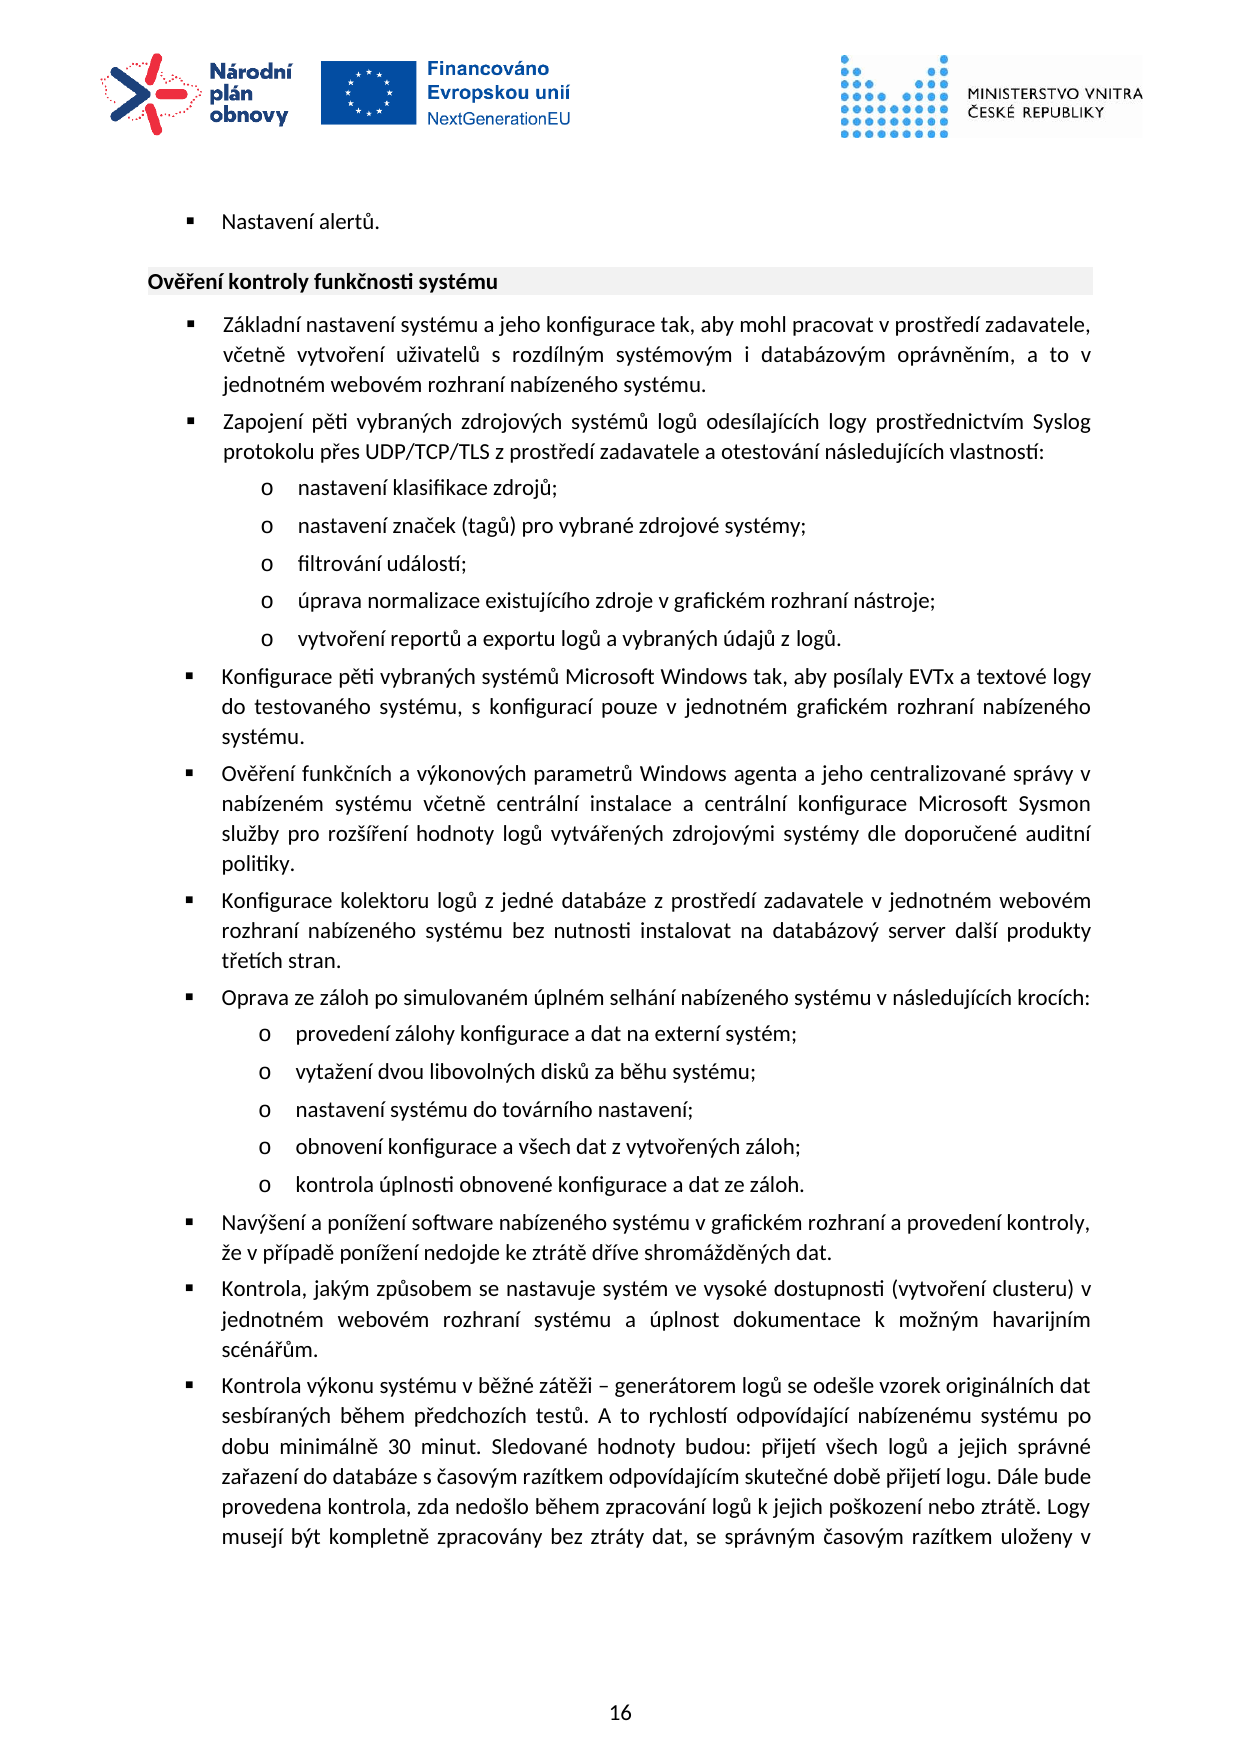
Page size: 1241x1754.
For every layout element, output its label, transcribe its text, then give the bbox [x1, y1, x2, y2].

list Konfigurace kolektoru logů z jedné databáze z prostředí zadavatele v jednotném webovém rozhraní nabízeného systému bez nutnosti instalovat na databázový server další produkty třetích stran. [184, 886, 1093, 974]
list Navýšení a ponížení software nabízeného systému v grafickém rozhraní a provedení kontroly, že v případě ponížení nedojde ke ztrátě dříve shromážděných dat. [184, 1208, 1093, 1266]
list Kontrola, jakým způsobem se nastavuje systém ve vysoké dostupnosti (vytvoření clusteru) v jednotném webovém rozhraní systému a úplnost dokumentace k možným havarijním scénářům. [184, 1274, 1093, 1363]
list nastavení klasifikace zdrojů; [260, 473, 1093, 503]
list filtrování událostí; [260, 549, 1093, 578]
list nastavení značek (tagů) pro vybrané zdrojové systémy; [260, 511, 1093, 540]
list Nastavení alertů. [185, 207, 1093, 235]
picture [88, 44, 310, 145]
list Oprava ze záloh po simulovaném úplném selhání nabízeného systému v následujících krocích: [184, 983, 1093, 1011]
picture [312, 55, 587, 129]
list úprava normalizace existujícího zdroje v grafickém rozhraní nástroje; [260, 587, 1093, 616]
list kontrola úplnosti obnovené konfigurace a dat ze záloh. [258, 1170, 1093, 1199]
list Ověření funkčních a výkonových parametrů Windows agenta a jeho centralizované správy v nabízeném systému včetně centrální instalace a centrální konfigurace Microsoft Sysmon služby pro rozšíření hodnoty logů vytvářených zdrojovými systémy dle doporučené auditní politiky. [184, 759, 1093, 877]
list vytvoření reportů a exportu logů a vybraných údajů z logů. [260, 624, 1093, 653]
list nastavení systému do továrního nastavení; [258, 1095, 1093, 1124]
list Konfigurace pěti vybraných systémů Microsoft Windows tak, aby posílaly EVTx a textové logy do testovaného systému, s konfigurací pouze v jednotném grafickém rozhraní nabízeného systému. [184, 662, 1093, 750]
list provedení zálohy konfigurace a dat na externí systém; [258, 1019, 1093, 1048]
list vytažení dvou libovolných disků za běhu systému; [258, 1057, 1093, 1086]
picture [841, 55, 1143, 138]
list Zapojení pěti vybraných zdrojových systémů logů odesílajících logy prostřednictvím Syslog protokolu přes UDP/TCP/TLS z prostředí zadavatele a otestování následujících vlastností: [185, 407, 1093, 465]
list Ověření kontroly funkčnosti systému [148, 267, 1093, 295]
list Základní nastavení systému a jeho konfigurace tak, aby mohl pracovat v prostředí zadavatele, včetně vytvoření uživatelů s rozdílným systémovým i databázovým oprávněním, a to v jednotném webovém rozhraní nabízeného systému. [185, 310, 1093, 398]
list obnovení konfigurace a všech dat z vytvořených záloh; [258, 1132, 1093, 1162]
